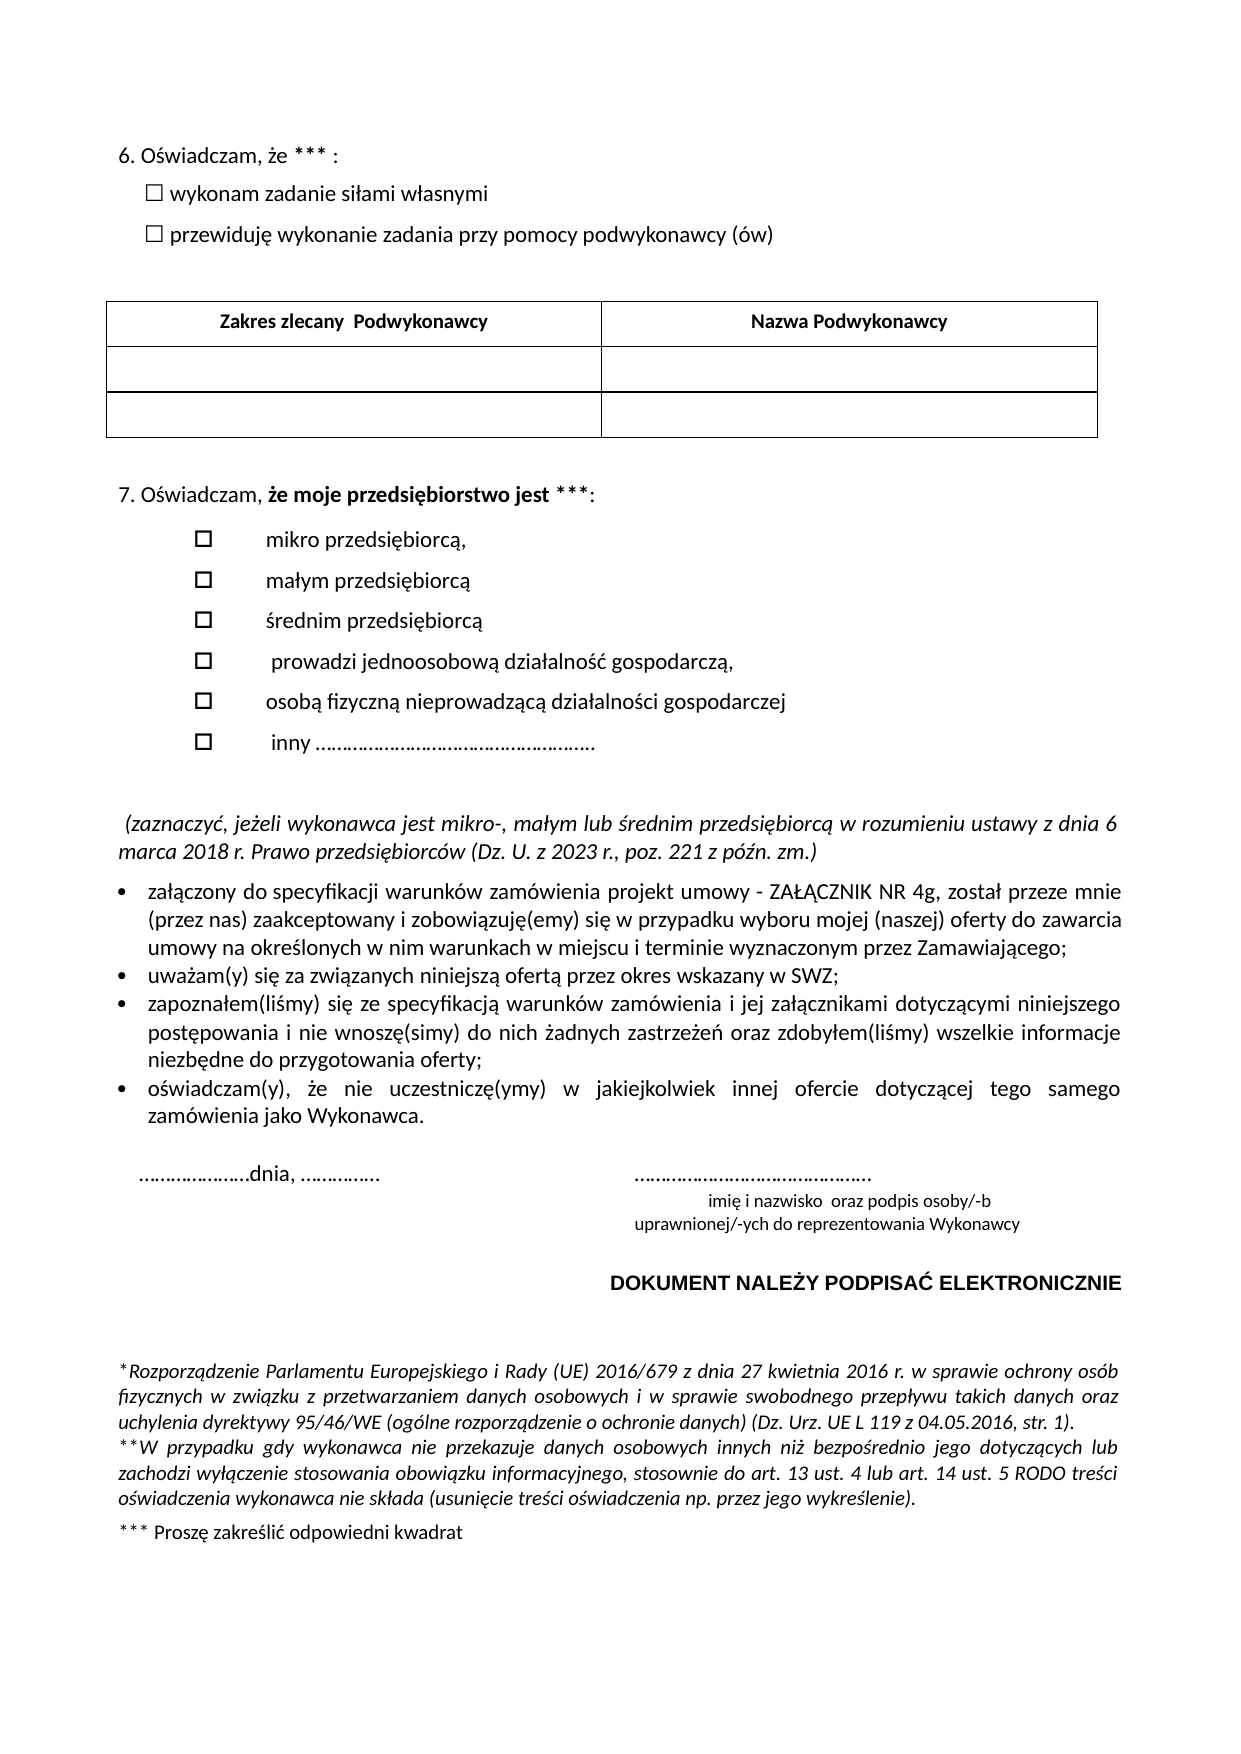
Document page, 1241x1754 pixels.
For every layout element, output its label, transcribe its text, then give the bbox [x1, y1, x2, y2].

text *** Proszę zakreślić odpowiedni kwadrat [118, 1519, 1077, 1544]
list prowadzi jednoosobową działalność gospodarczą, [193, 647, 1122, 675]
table_header Zakres zlecany Podwykonawcy [107, 302, 601, 346]
list uważam(y) się za związanych niniejszą ofertą przez okres wskazany w SWZ; [118, 962, 1122, 989]
text 6. Oświadczam, że *** : [118, 141, 1077, 169]
list inny …………………………………………….. [193, 728, 1122, 756]
text **W przypadku gdy wykonawca nie przekazuje danych osobowych innych niż bezpośrednio jego dotyczących lub zachodzi wyłączenie stosowania obowiązku informacyjnego, stosownie do art. 13 ust. 4 lub art. 14 ust. 5 RODO treści oświadczenia wykonawca nie składa (usunięcie treści oświadczenia np. przez jego wykreślenie). [118, 1434, 1122, 1511]
text ☐ wykonam zadanie siłami własnymi [118, 179, 1122, 207]
list małym przedsiębiorcą [193, 566, 1122, 594]
table_cell [107, 347, 601, 391]
text (zaznaczyć, jeżeli wykonawca jest mikro-, małym lub średnim przedsiębiorcą w rozumieniu ustawy z dnia 6 marca 2018 r. Prawo przedsiębiorców (Dz. U. z 2023 r., poz. 221 z późn. zm.) [118, 809, 1122, 865]
list załączony do specyfikacji warunków zamówienia projekt umowy - ZAŁĄCZNIK NR 4g, został przeze mnie (przez nas) zaakceptowany i zobowiązuję(emy) się w przypadku wyboru mojej (naszej) oferty do zawarcia umowy na określonych w nim warunkach w miejscu i terminie wyznaczonym przez Zamawiającego; [118, 877, 1122, 962]
list osobą fizyczną nieprowadzącą działalności gospodarczej [193, 687, 1122, 715]
table_cell [107, 393, 601, 437]
table_cell [602, 393, 1097, 437]
table_cell [602, 347, 1097, 391]
text uprawnionej/-ych do reprezentowania Wykonawcy [118, 1212, 1111, 1235]
list oświadczam(y), że nie uczestniczę(ymy) w jakiejkolwiek innej ofercie dotyczącej tego samego zamówienia jako Wykonawca. [118, 1074, 1122, 1130]
text *Rozporządzenie Parlamentu Europejskiego i Rady (UE) 2016/679 z dnia 27 kwietnia 2016 r. w sprawie ochrony osób fizycznych w związku z przetwarzaniem danych osobowych i w sprawie swobodnego przepływu takich danych oraz uchylenia dyrektywy 95/46/WE (ogólne rozporządzenie o ochronie danych) (Dz. Urz. UE L 119 z 04.05.2016, str. 1). [118, 1358, 1122, 1434]
table_header Nazwa Podwykonawcy [602, 302, 1097, 346]
text ☐ przewiduję wykonanie zadania przy pomocy podwykonawcy (ów) [118, 220, 1122, 248]
text 7. Oświadczam, że moje przedsiębiorstwo jest ***: [118, 481, 1077, 509]
list mikro przedsiębiorcą, [193, 525, 1122, 553]
text DOKUMENT NALEŻY PODPISAĆ ELEKTRONICZNIE [118, 1271, 1122, 1294]
list średnim przedsiębiorcą [193, 606, 1122, 634]
list zapoznałem(liśmy) się ze specyfikacją warunków zamówienia i jej załącznikami dotyczącymi niniejszego postępowania i nie wnoszę(simy) do nich żadnych zastrzeżeń oraz zdobyłem(liśmy) wszelkie informacje niezbędne do przygotowania oferty; [118, 989, 1122, 1074]
text …………………dnia, …………… ……………………………………… imię i nazwisko oraz podpis osoby/-b [118, 1159, 1111, 1212]
